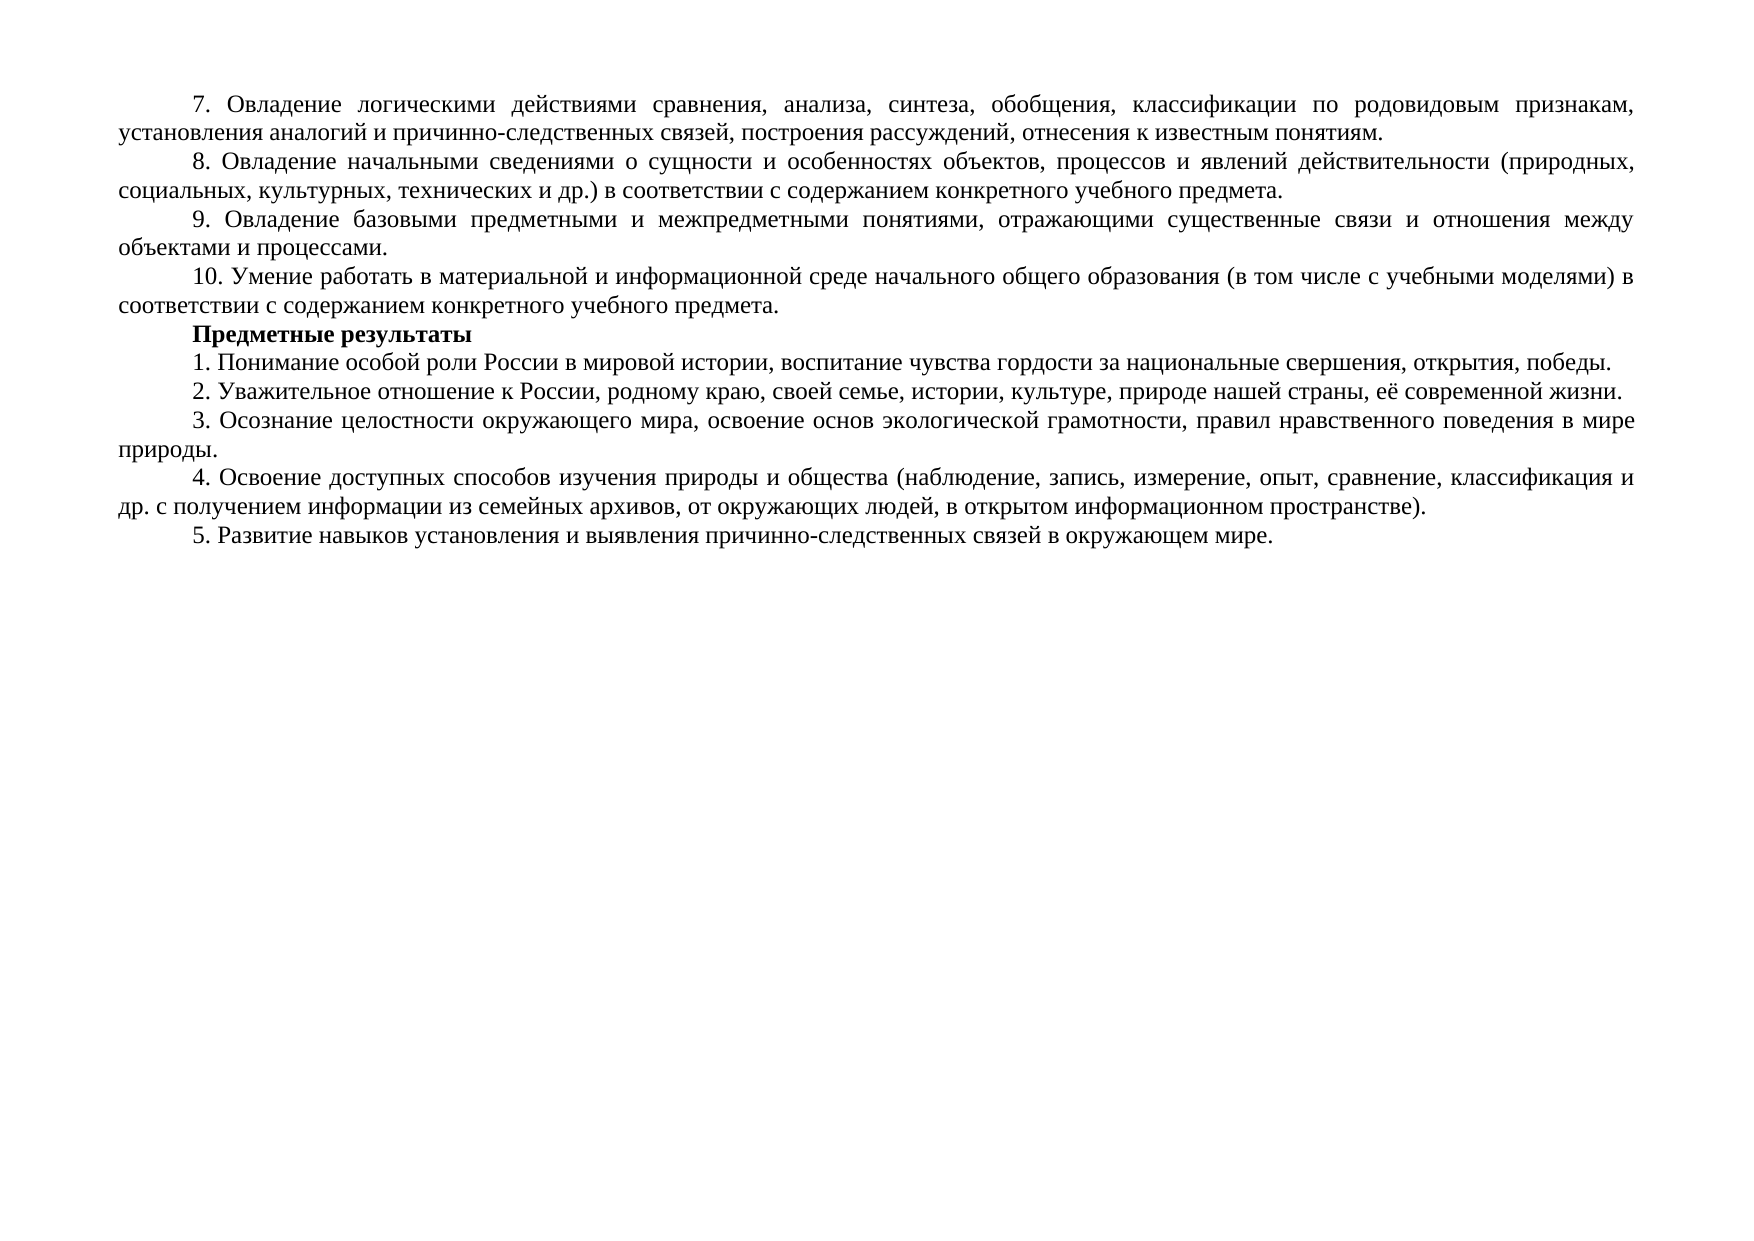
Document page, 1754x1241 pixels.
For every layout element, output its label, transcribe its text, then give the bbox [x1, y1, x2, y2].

text 8. Овладение начальными сведениями о сущности и особенностях объектов, процессов и явлений действительности (природных, социальных, культурных, технических и др.) в соответствии с содержанием конкретного учебного предмета. [118, 146, 1636, 204]
text 1. Понимание особой роли России в мировой истории, воспитание чувства гордости за национальные свершения, открытия, победы. [118, 347, 1636, 376]
text 3. Осознание целостности окружающего мира, освоение основ экологической грамотности, правил нравственного поведения в мире природы. [118, 405, 1636, 462]
text 10. Умение работать в материальной и информационной среде начального общего образования (в том числе с учебными моделями) в соответствии с содержанием конкретного учебного предмета. [118, 261, 1636, 319]
text 7. Овладение логическими действиями сравнения, анализа, синтеза, обобщения, классификации по родовидовым признакам, установления аналогий и причинно-следственных связей, построения рассуждений, отнесения к известным понятиям. [118, 89, 1636, 146]
text Предметные результаты [118, 319, 1636, 347]
text 2. Уважительное отношение к России, родному краю, своей семье, истории, культуре, природе нашей страны, её современной жизни. [118, 376, 1636, 405]
text 5. Развитие навыков установления и выявления причинно-следственных связей в окружающем мире. [118, 520, 1636, 549]
text 4. Освоение доступных способов изучения природы и общества (наблюдение, запись, измерение, опыт, сравнение, классификация и др. с получением информации из семейных архивов, от окружающих людей, в открытом информационном пространстве). [118, 462, 1636, 520]
text 9. Овладение базовыми предметными и межпредметными понятиями, отражающими существенные связи и отношения между объектами и процессами. [118, 204, 1636, 261]
